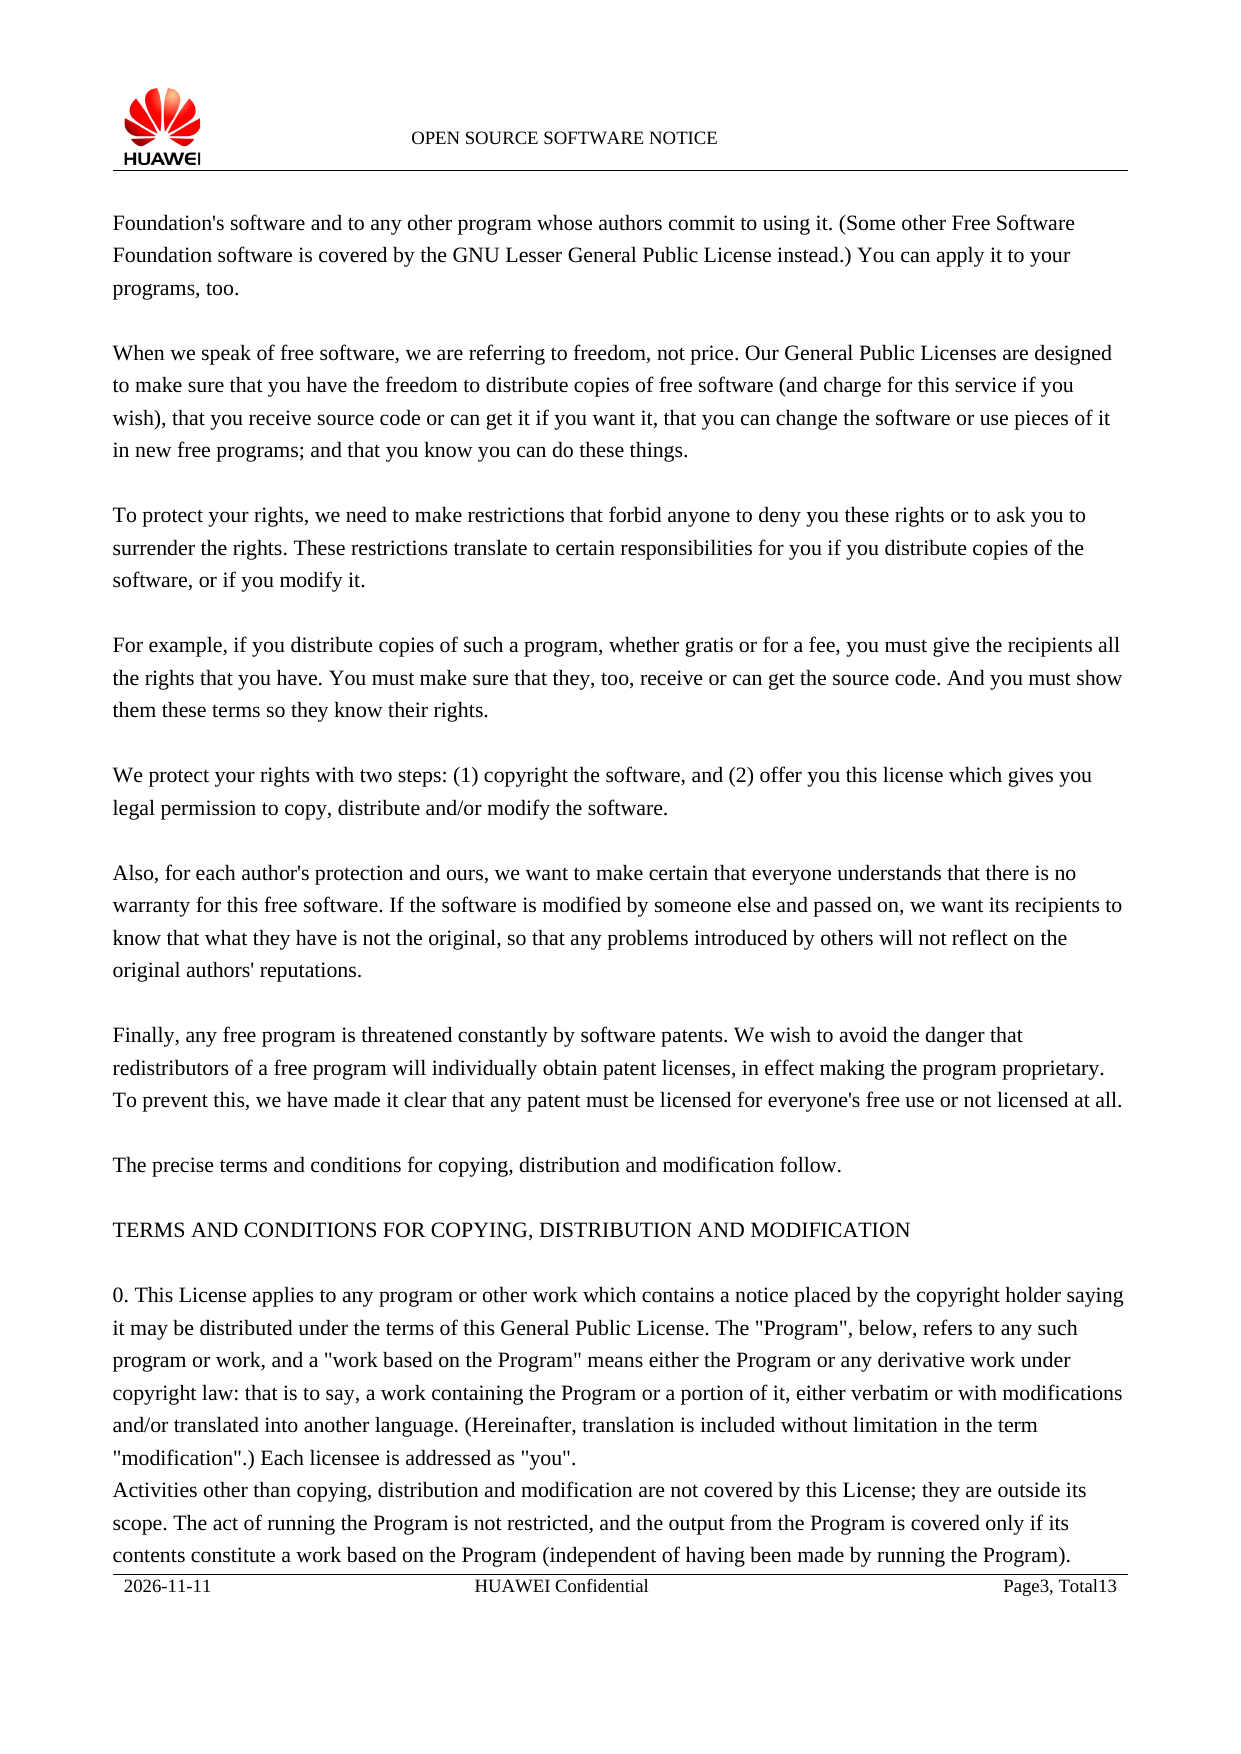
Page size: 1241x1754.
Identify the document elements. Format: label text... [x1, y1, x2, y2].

picture [124, 88, 201, 165]
